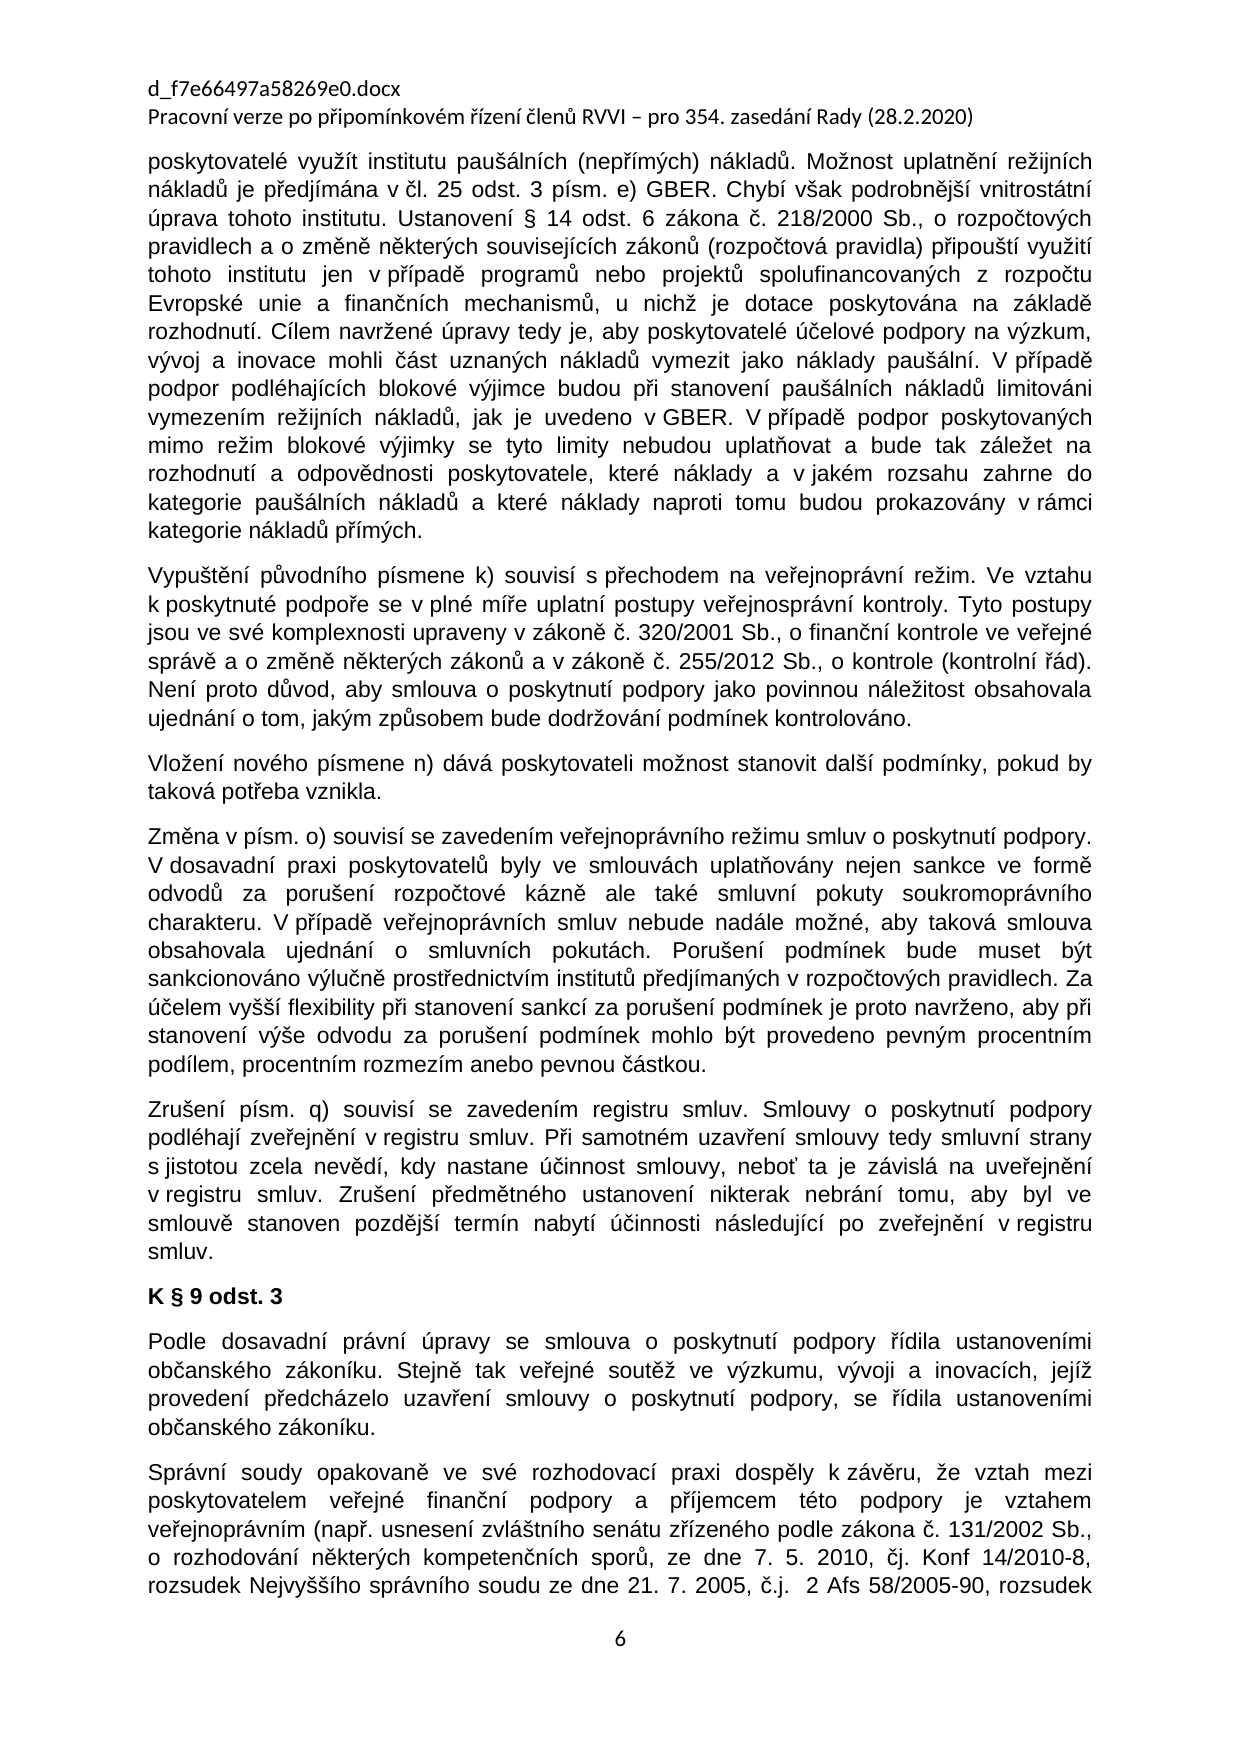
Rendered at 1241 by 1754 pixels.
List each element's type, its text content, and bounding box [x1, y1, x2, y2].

text Změna v písm. o) souvisí se zavedením veřejnoprávního režimu smluv o poskytnutí podpory. V dosavadní praxi poskytovatelů byly ve smlouvách uplatňovány nejen sankce ve formě odvodů za porušení rozpočtové kázně ale také smluvní pokuty soukromoprávního charakteru. V případě veřejnoprávních smluv nebude nadále možné, aby taková smlouva obsahovala ujednání o smluvních pokutách. Porušení podmínek bude muset být sankcionováno výlučně prostřednictvím institutů předjímaných v rozpočtových pravidlech. Za účelem vyšší flexibility při stanovení sankcí za porušení podmínek je proto navrženo, aby při stanovení výše odvodu za porušení podmínek mohlo být provedeno pevným procentním podílem, procentním rozmezím anebo pevnou částkou. [148, 823, 1093, 1077]
text Vložení nového písmene n) dává poskytovateli možnost stanovit další podmínky, pokud by taková potřeba vznikla. [148, 750, 1093, 804]
text Podle dosavadní právní úpravy se smlouva o poskytnutí podpory řídila ustanoveními občanského zákoníku. Stejně tak veřejné soutěž ve výzkumu, vývoji a inovacích, jejíž provedení předcházelo uzavření smlouvy o poskytnutí podpory, se řídila ustanoveními občanského zákoníku. [148, 1328, 1093, 1440]
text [148, 148, 1093, 544]
text Zrušení písm. q) souvisí se zavedením registru smluv. Smlouvy o poskytnutí podpory podléhají zveřejnění v registru smluv. Při samotném uzavření smlouvy tedy smluvní strany s jistotou zcela nevědí, kdy nastane účinnost smlouvy, neboť ta je závislá na uveřejnění v registru smluv. Zrušení předmětného ustanovení nikterak nebrání tomu, aby byl ve smlouvě stanoven pozdější termín nabytí účinnosti následující po zveřejnění v registru smluv. [148, 1096, 1093, 1264]
text K § 9 odst. 3 [148, 1283, 1093, 1309]
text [148, 1459, 1093, 1599]
text Vypuštění původního písmene k) souvisí s přechodem na veřejnoprávní režim. Ve vztahu k poskytnuté podpoře se v plné míře uplatní postupy veřejnosprávní kontroly. Tyto postupy jsou ve své komplexnosti upraveny v zákoně č. 320/2001 Sb., o finanční kontrole ve veřejné správě a o změně některých zákonů a v zákoně č. 255/2012 Sb., o kontrole (kontrolní řád). Není proto důvod, aby smlouva o poskytnutí podpory jako povinnou náležitost obsahovala ujednání o tom, jakým způsobem bude dodržování podmínek kontrolováno. [148, 562, 1093, 731]
